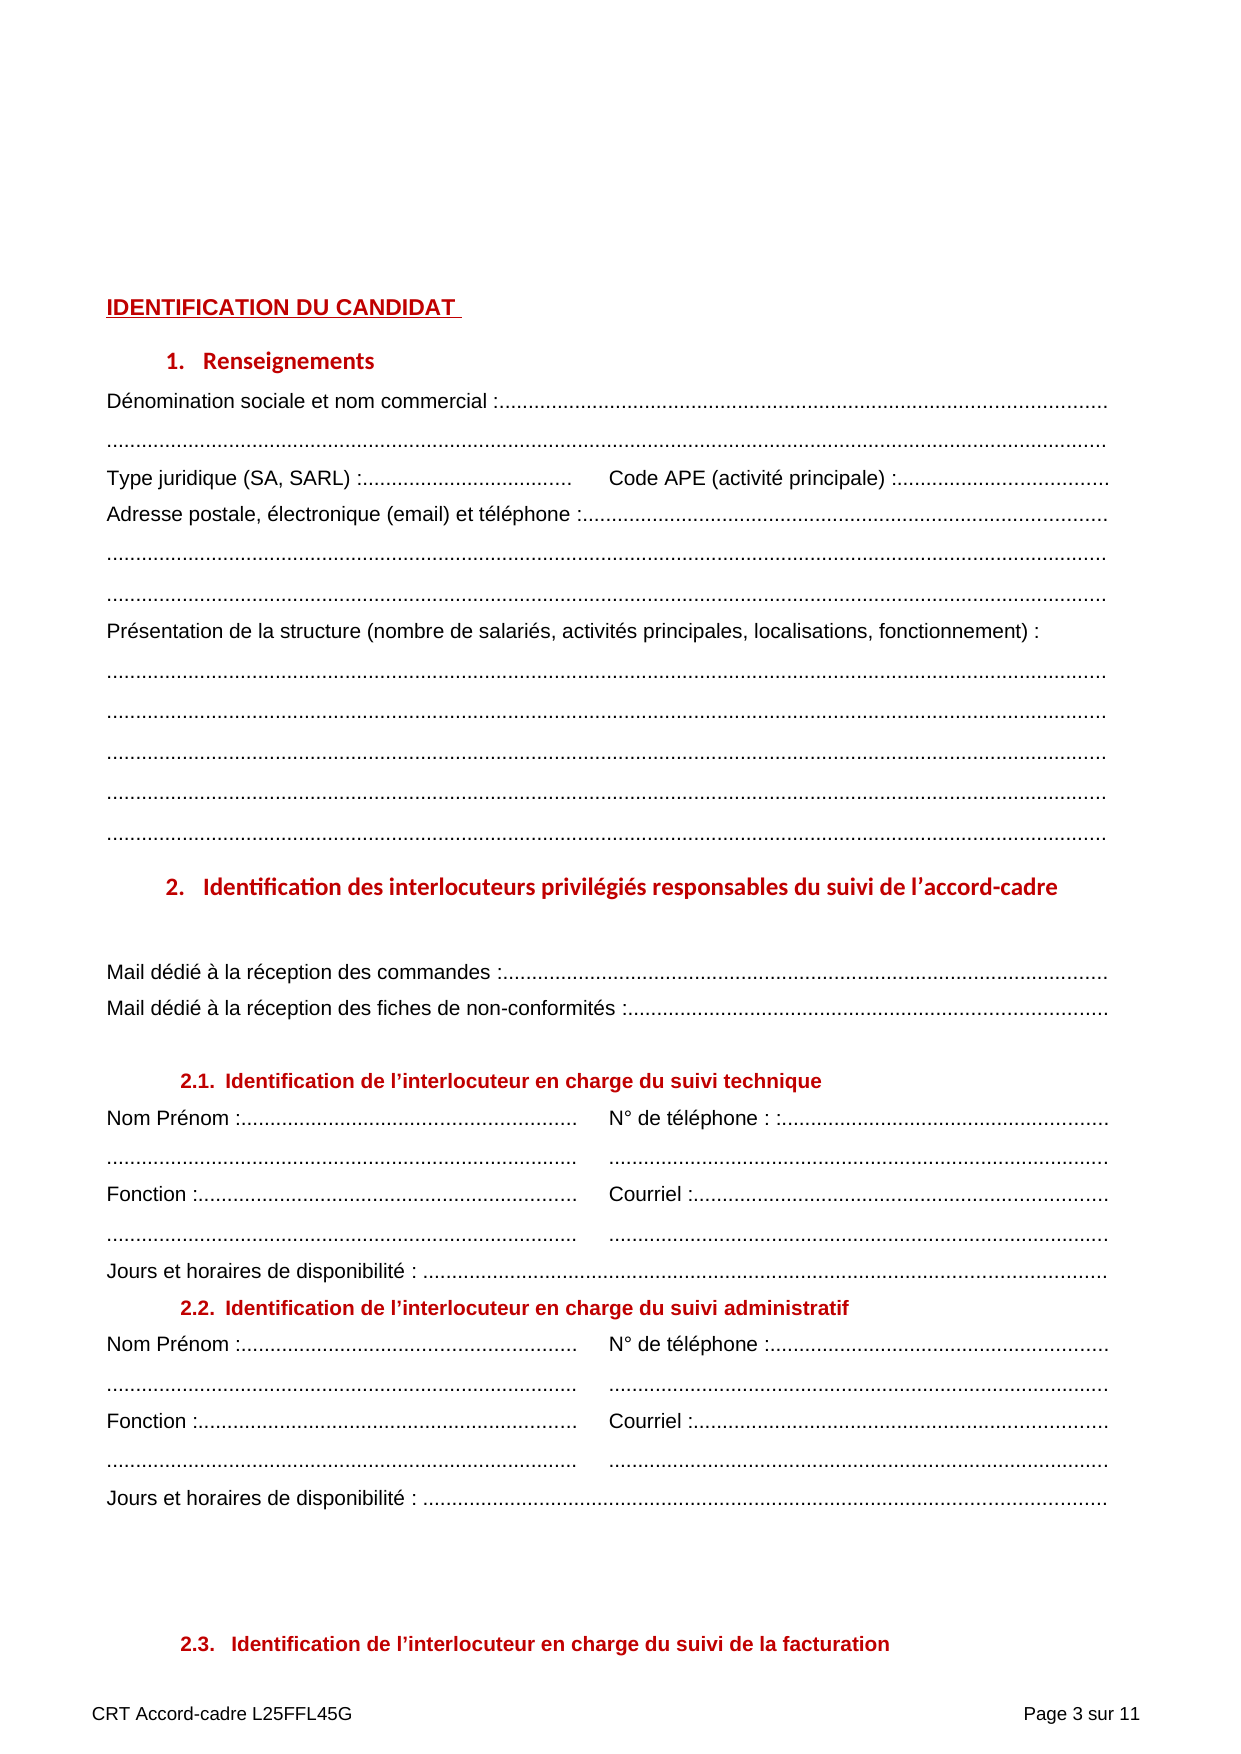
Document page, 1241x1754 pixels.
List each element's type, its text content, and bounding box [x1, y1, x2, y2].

text Type juridique (SA, SARL) : Code APE (activité principale) : [106, 465, 1134, 489]
text Fonction : Courriel : [106, 1182, 1134, 1206]
text Nom Prénom : N° de téléphone : : [106, 1105, 1134, 1129]
list Identification de l’interlocuteur en charge du suivi de la facturation [180, 1632, 1134, 1656]
text Mail dédié à la réception des commandes : [106, 959, 1134, 983]
text Dénomination sociale et nom commercial : [106, 388, 1134, 412]
text Mail dédié à la réception des fiches de non-conformités : [106, 996, 1134, 1020]
text Fonction : Courriel : [106, 1409, 1134, 1433]
text Identification des interlocuteurs privilégiés responsables du suivi de l’accord-cadre [165, 871, 1134, 901]
text IDENTIFICATION DU CANDIDAT [106, 294, 1134, 320]
text Jours et horaires de disponibilité : [106, 1259, 1134, 1283]
list Identification de l’interlocuteur en charge du suivi administratif [180, 1296, 1134, 1320]
list Identification de l’interlocuteur en charge du suivi technique [180, 1069, 1134, 1093]
text Présentation de la structure (nombre de salariés, activités principales, localisations, fonctionnement) : [106, 619, 1134, 643]
text Adresse postale, électronique (email) et téléphone : [106, 502, 1134, 526]
text Jours et horaires de disponibilité : [106, 1486, 1134, 1510]
text Renseignements [165, 345, 1134, 376]
text Nom Prénom : N° de téléphone : [106, 1332, 1134, 1356]
